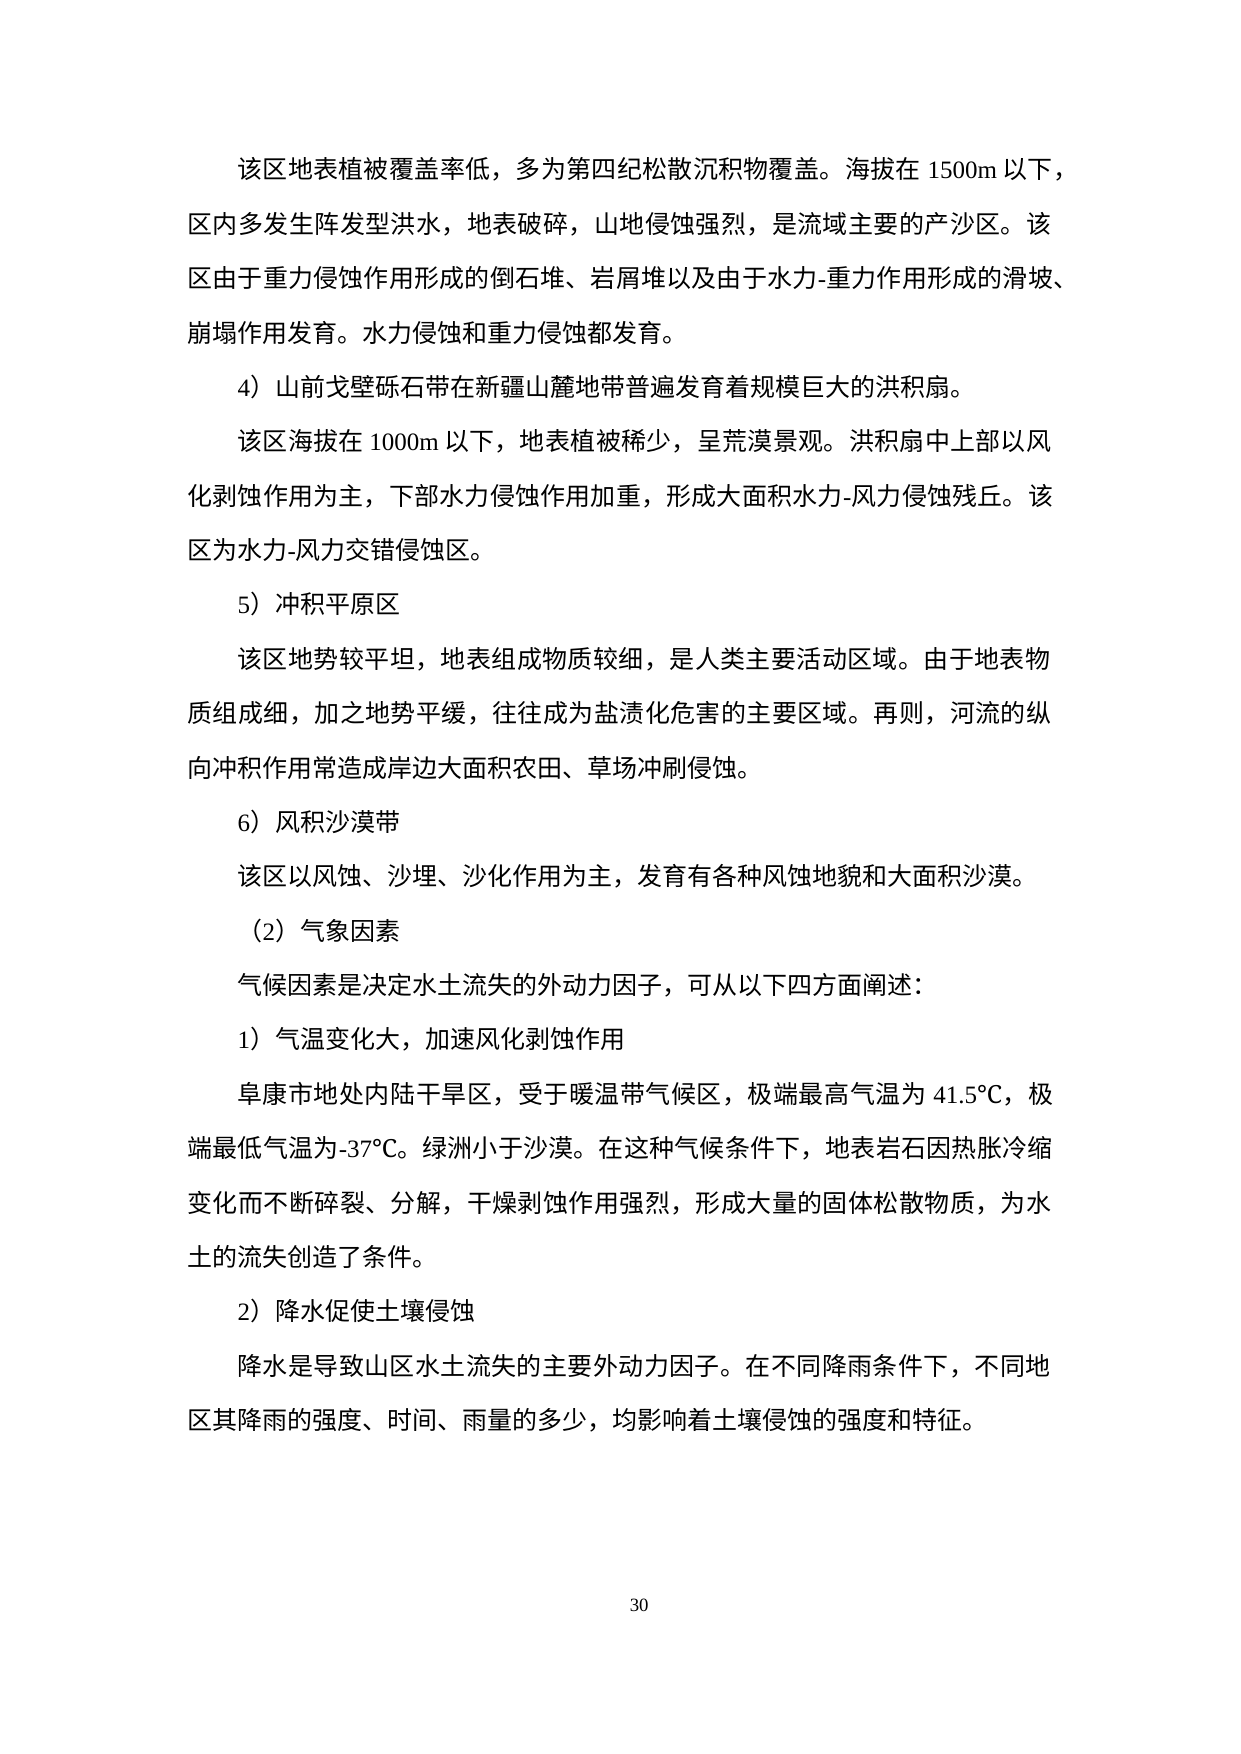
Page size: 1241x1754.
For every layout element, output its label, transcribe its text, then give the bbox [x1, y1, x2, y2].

text 阜康市地处内陆干旱区，受于暖温带气候区，极端最高气温为41.5℃，极端最低气温为-37℃。绿洲小于沙漠。在这种气候条件下，地表岩石因热胀冷缩变化而不断碎裂、分解，干燥剥蚀作用强烈，形成大量的固体松散物质，为水土的流失创造了条件。 [187, 1074, 1053, 1274]
text 5）冲积平原区 [187, 585, 1053, 621]
text 4）山前戈壁砾石带在新疆山麓地带普遍发育着规模巨大的洪积扇。 [187, 367, 1053, 404]
text 该区地表植被覆盖率低，多为第四纪松散沉积物覆盖。海拔在1500m以下，区内多发生阵发型洪水，地表破碎，山地侵蚀强烈，是流域主要的产沙区。该区由于重力侵蚀作用形成的倒石堆、岩屑堆以及由于水力-重力作用形成的滑坡、崩塌作用发育。水力侵蚀和重力侵蚀都发育。 [187, 150, 1053, 349]
text （2）气象因素 [187, 911, 1053, 947]
text 2）降水促使土壤侵蚀 [187, 1292, 1053, 1328]
text 该区以风蚀、沙埋、沙化作用为主，发育有各种风蚀地貌和大面积沙漠。 [187, 857, 1053, 893]
text 降水是导致山区水土流失的主要外动力因子。在不同降雨条件下，不同地区其降雨的强度、时间、雨量的多少，均影响着土壤侵蚀的强度和特征。 [187, 1346, 1053, 1437]
text 6）风积沙漠带 [187, 802, 1053, 839]
text 该区地势较平坦，地表组成物质较细，是人类主要活动区域。由于地表物质组成细，加之地势平缓，往往成为盐渍化危害的主要区域。再则，河流的纵向冲积作用常造成岸边大面积农田、草场冲刷侵蚀。 [187, 639, 1053, 784]
text 1）气温变化大，加速风化剥蚀作用 [187, 1020, 1053, 1056]
text 气候因素是决定水土流失的外动力因子，可从以下四方面阐述： [187, 966, 1053, 1002]
text 该区海拔在1000m以下，地表植被稀少，呈荒漠景观。洪积扇中上部以风化剥蚀作用为主，下部水力侵蚀作用加重，形成大面积水力-风力侵蚀残丘。该区为水力-风力交错侵蚀区。 [187, 422, 1053, 567]
